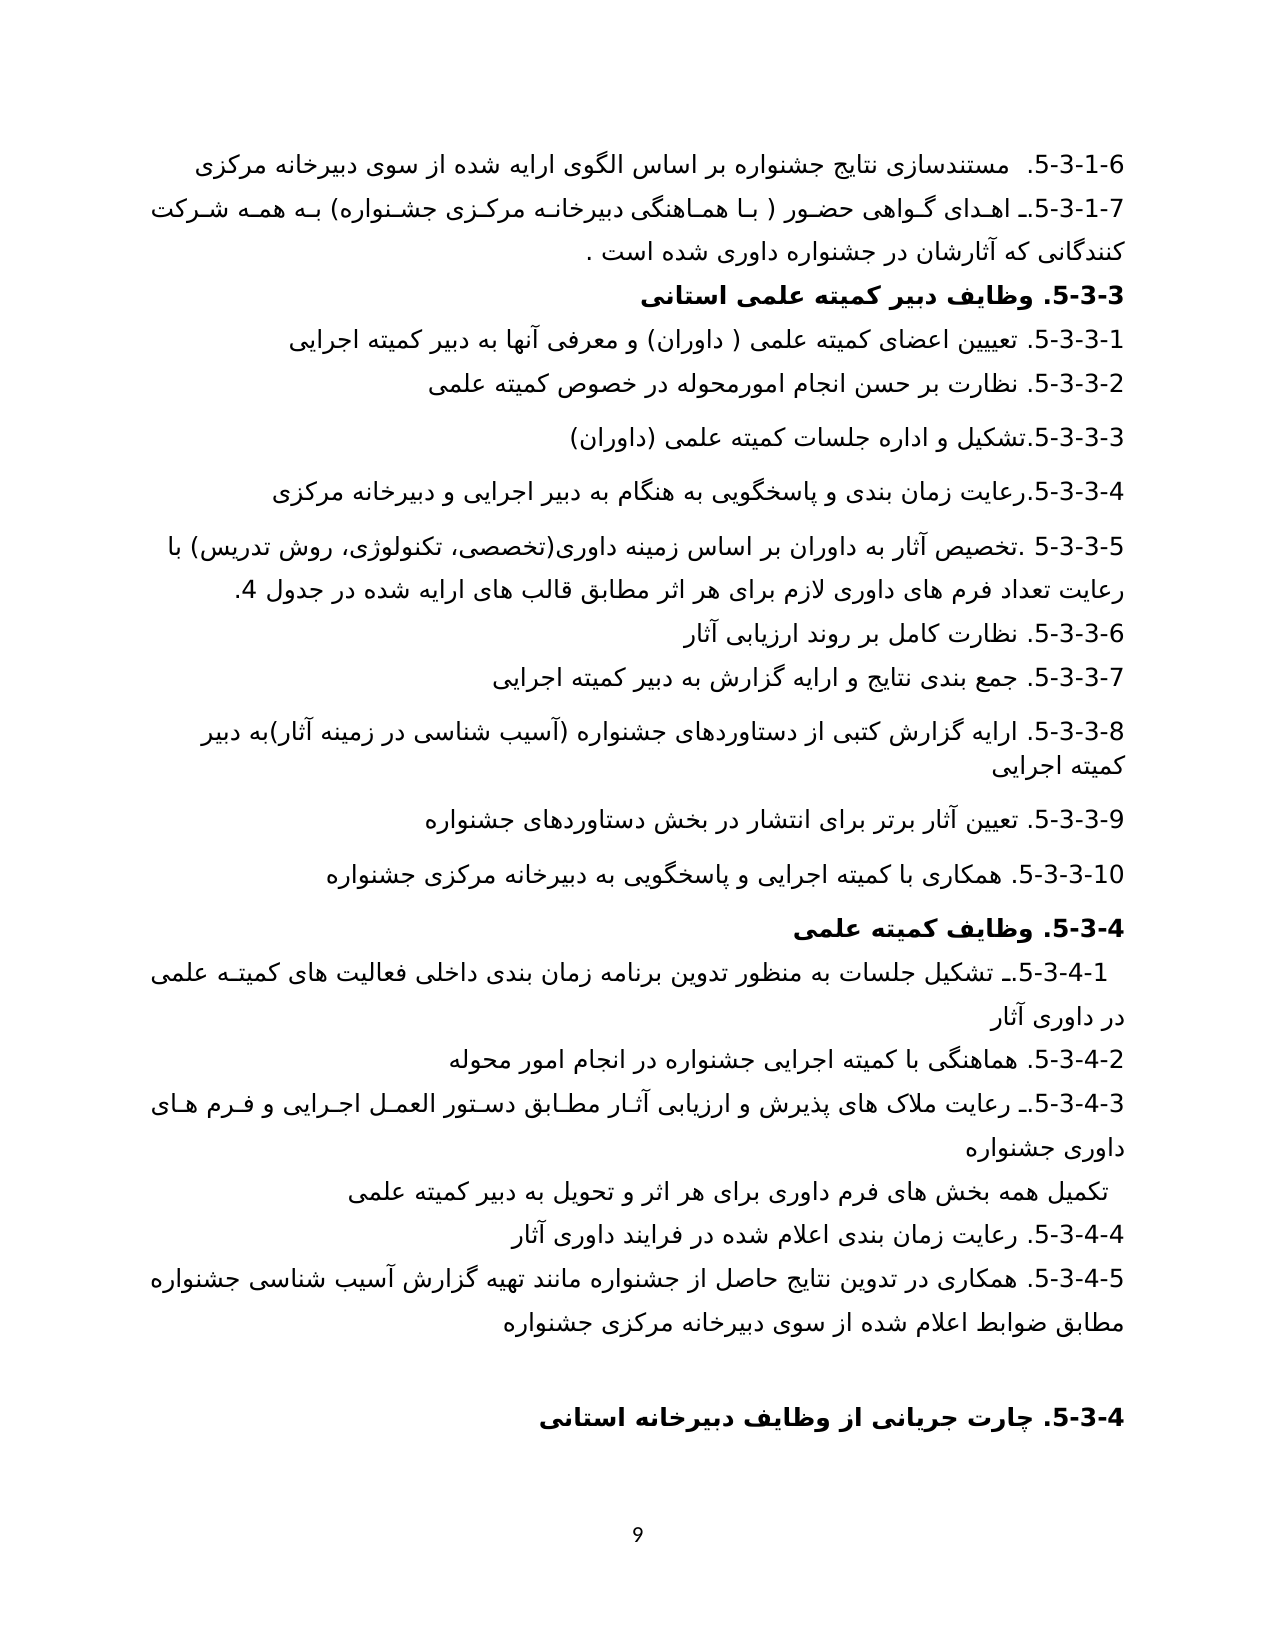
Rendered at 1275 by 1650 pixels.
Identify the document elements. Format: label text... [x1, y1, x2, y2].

text 5-3-4-4. رعایت زمان بندی اعلام شده در فرایند داوری آثار [150, 1220, 1125, 1249]
text 5-3-4. چارت جریانی از وظایف دبیرخانه استانی [150, 1403, 1125, 1432]
text 5-3-3-1. تعییین اعضای کمیته علمی ( داوران) و معرفی آنها به دبیر کمیته اجرایی [150, 325, 1125, 354]
text 5-3-3-5 .تخصیص آثار به داوران بر اساس زمینه داوری(تخصصی، تکنولوژی، روش تدریس) با رعایت تعداد فرم های داوری لازم برای هر اثر مطابق قالب های ارایه شده در جدول 4. [150, 532, 1125, 605]
text 5-3-3-9. تعیین آثار برتر برای انتشار در بخش دستاوردهای جشنواره [150, 805, 1125, 834]
text 5-3-3-2. نظارت بر حسن انجام امورمحوله در خصوص کمیته علمی [150, 369, 1125, 398]
text 5-3-4-2. هماهنگی با کمیته اجرایی جشنواره در انجام امور محوله [150, 1045, 1125, 1074]
text 5-3-1-7. اهدای گواهی حضور ( با هماهنگی دبیرخانه مرکزی جشنواره) به همه شرکت کنندگانی که آثارشان در جشنواره داوری شده است . [150, 194, 1125, 267]
text تکمیل همه بخش های فرم داوری برای هر اثر و تحویل به دبیر کمیته علمی [150, 1177, 1125, 1206]
text 5-3-1-6. مستندسازی نتایج جشنواره بر اساس الگوی ارایه شده از سوی دبیرخانه مرکزی [150, 150, 1125, 179]
text 5-3-3-4.رعایت زمان بندی و پاسخگویی به هنگام به دبیر اجرایی و دبیرخانه مرکزی [150, 477, 1125, 507]
text 5-3-4-5. همکاری در تدوین نتایج حاصل از جشنواره مانند تهیه گزارش آسیب شناسی جشنواره مطابق ضوابط اعلام شده از سوی دبیرخانه مرکزی جشنواره [150, 1264, 1125, 1337]
text 5-3-3-8. ارایه گزارش کتبی از دستاوردهای جشنواره (آسیب شناسی در زمینه آثار)به دبیر کمیته اجرایی [150, 717, 1125, 780]
text 5-3-4. وظایف کمیته علمی [150, 914, 1125, 943]
text 5-3-3-7. جمع بندی نتایج و ارایه گزارش به دبیر کمیته اجرایی [150, 663, 1125, 692]
text 5-3-3-6. نظارت کامل بر روند ارزیابی آثار [150, 619, 1125, 648]
text 5-3-3. وظایف دبیر کمیته علمی استانی [150, 281, 1125, 310]
text 5-3-3-10. همکاری با کمیته اجرایی و پاسخگویی به دبیرخانه مرکزی جشنواره [150, 860, 1125, 889]
text 5-3-4-1. تشکیل جلسات به منظور تدوین برنامه زمان بندی داخلی فعالیت های کمیته علمی در داوری آثار [150, 958, 1125, 1031]
text 5-3-3-3.تشکیل و اداره جلسات کمیته علمی (داوران) [150, 423, 1125, 452]
text 5-3-4-3. رعایت ملاک های پذیرش و ارزیابی آثار مطابق دستور العمل اجرایی و فرم های داوری جشنواره [150, 1089, 1125, 1162]
